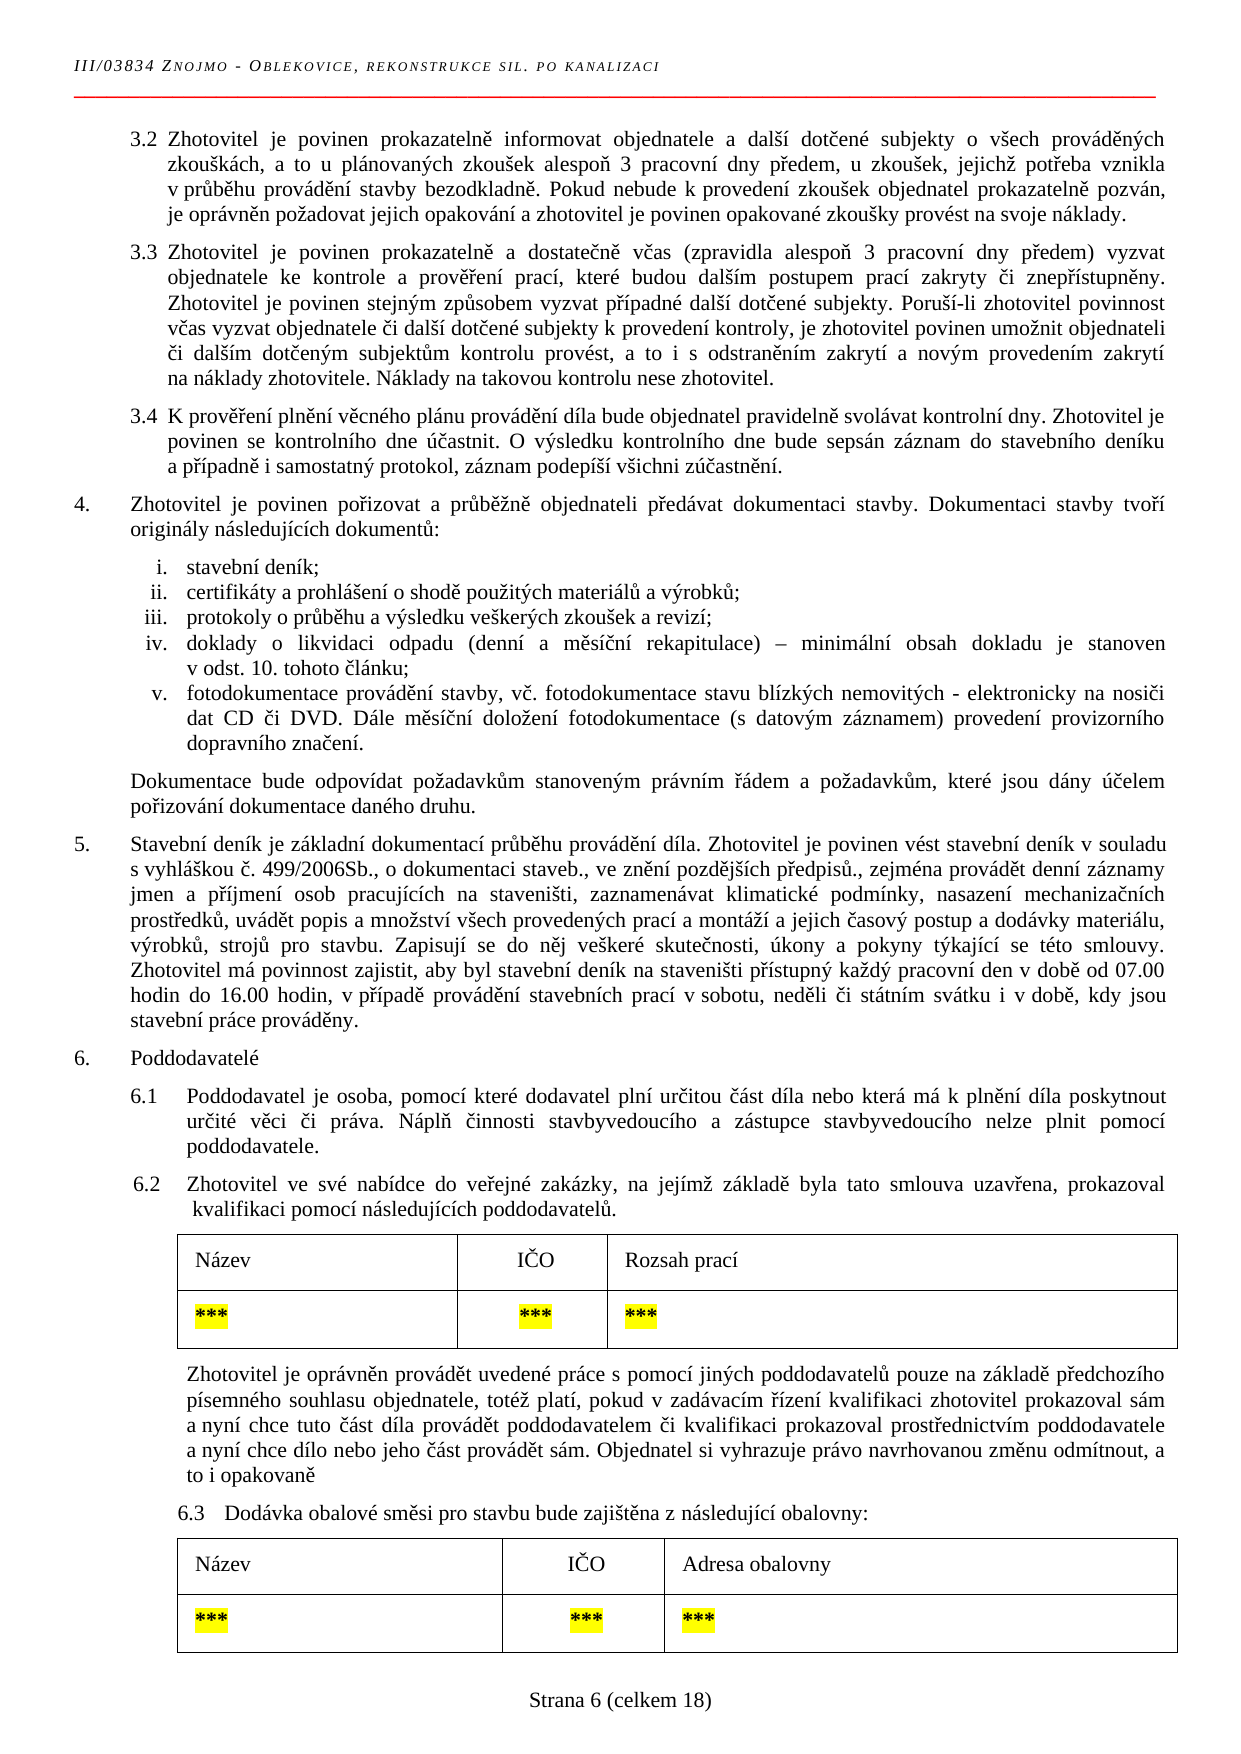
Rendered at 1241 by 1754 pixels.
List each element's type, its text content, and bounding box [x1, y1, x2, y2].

list Stavební deník je základní dokumentací průběhu provádění díla. Zhotovitel je povinen vést stavební deník v souladu s vyhláškou č. 499/2006Sb., o dokumentaci staveb., ve znění pozdějších předpisů., zejména provádět denní záznamy jmen a příjmení osob pracujících na staveništi, zaznamenávat klimatické podmínky, nasazení mechanizačních prostředků, uvádět popis a množství všech provedených prací a montáží a jejich časový postup a dodávky materiálu, výrobků, strojů pro stavbu. Zapisují se do něj veškeré skutečnosti, úkony a pokyny týkající se této smlouvy. Zhotovitel má povinnost zajistit, aby byl stavební deník na staveništi přístupný každý pracovní den v době od 07.00 hodin do 16.00 hodin, v případě provádění stavebních prací v sobotu, neděli či státním svátku i v době, kdy jsou stavební práce prováděny. [74, 831, 1167, 1033]
table_header Název [178, 1235, 457, 1290]
list fotodokumentace provádění stavby, vč. fotodokumentace stavu blízkých nemovitých - elektronicky na nosiči dat CD či DVD. Dále měsíční doložení fotodokumentace (s datovým záznamem) provedení provizorního dopravního značení. [168, 680, 1167, 756]
table_header IČO [458, 1235, 607, 1290]
list Poddodavatel je osoba, pomocí které dodavatel plní určitou část díla nebo která má k plnění díla poskytnout určité věci či práva. Náplň činnosti stavbyvedoucího a zástupce stavbyvedoucího nelze plnit pomocí poddodavatele. [130, 1083, 1167, 1158]
table_header Adresa obalovny [665, 1539, 1177, 1594]
list stavební deník; [168, 554, 1167, 579]
list certifikáty a prohlášení o shodě použitých materiálů a výrobků; [168, 579, 1167, 604]
list Zhotovitel je povinen prokazatelně a dostatečně včas (zpravidla alespoň 3 pracovní dny předem) vyzvat objednatele ke kontrole a prověření prací, které budou dalším postupem prací zakryty či znepřístupněny. Zhotovitel je povinen stejným způsobem vyzvat případné další dotčené subjekty. Poruší-li zhotovitel povinnost včas vyzvat objednatele či další dotčené subjekty k provedení kontroly, je zhotovitel povinen umožnit objednateli či dalším dotčeným subjektům kontrolu provést, a to i s odstraněním zakrytí a novým provedením zakrytí na náklady zhotovitele. Náklady na takovou kontrolu nese zhotovitel. [130, 239, 1167, 390]
table_header Rozsah prací [608, 1235, 1177, 1290]
table_cell *** [608, 1291, 1177, 1348]
list K prověření plnění věcného plánu provádění díla bude objednatel pravidelně svolávat kontrolní dny. Zhotovitel je povinen se kontrolního dne účastnit. O výsledku kontrolního dne bude sepsán záznam do stavebního deníku a případně i samostatný protokol, záznam podepíší všichni zúčastnění. [130, 403, 1167, 478]
list doklady o likvidaci odpadu (denní a měsíční rekapitulace) – minimální obsah dokladu je stanoven v odst. 10. tohoto článku; [168, 629, 1167, 680]
list protokoly o průběhu a výsledku veškerých zkoušek a revizí; [168, 604, 1167, 629]
table_header IČO [503, 1539, 664, 1594]
table_cell *** [458, 1291, 607, 1348]
table_header Název [178, 1539, 502, 1594]
text Dokumentace bude odpovídat požadavkům stanoveným právním řádem a požadavkům, které jsou dány účelem pořizování dokumentace daného druhu. [130, 768, 1167, 818]
text Zhotovitel je oprávněn provádět uvedené práce s pomocí jiných poddodavatelů pouze na základě předchozího písemného souhlasu objednatele, totéž platí, pokud v zadávacím řízení kvalifikaci zhotovitel prokazoval sám a nyní chce tuto část díla provádět poddodavatelem či kvalifikaci prokazoval prostřednictvím poddodavatele a nyní chce dílo nebo jeho část provádět sám. Objednatel si vyhrazuje právo navrhovanou změnu odmítnout, a to i opakovaně [186, 1361, 1167, 1487]
list Zhotovitel ve své nabídce do veřejné zakázky, na jejímž základě byla tato smlouva uzavřena, prokazoval kvalifikaci pomocí následujících poddodavatelů. [133, 1171, 1167, 1221]
list Zhotovitel je povinen pořizovat a průběžně objednateli předávat dokumentaci stavby. Dokumentaci stavby tvoří originály následujících dokumentů: [74, 491, 1167, 541]
list Zhotovitel je povinen prokazatelně informovat objednatele a další dotčené subjekty o všech prováděných zkouškách, a to u plánovaných zkoušek alespoň 3 pracovní dny předem, u zkoušek, jejichž potřeba vznikla v průběhu provádění stavby bezodkladně. Pokud nebude k provedení zkoušek objednatel prokazatelně pozván, je oprávněn požadovat jejich opakování a zhotovitel je povinen opakované zkoušky provést na svoje náklady. [130, 126, 1167, 227]
table_cell *** [665, 1595, 1177, 1652]
list Poddodavatelé [74, 1045, 1167, 1070]
list Dodávka obalové směsi pro stavbu bude zajištěna z následující obalovny: [177, 1500, 1167, 1525]
table_cell *** [178, 1291, 457, 1348]
table_cell *** [503, 1595, 664, 1652]
table_cell *** [178, 1595, 502, 1652]
